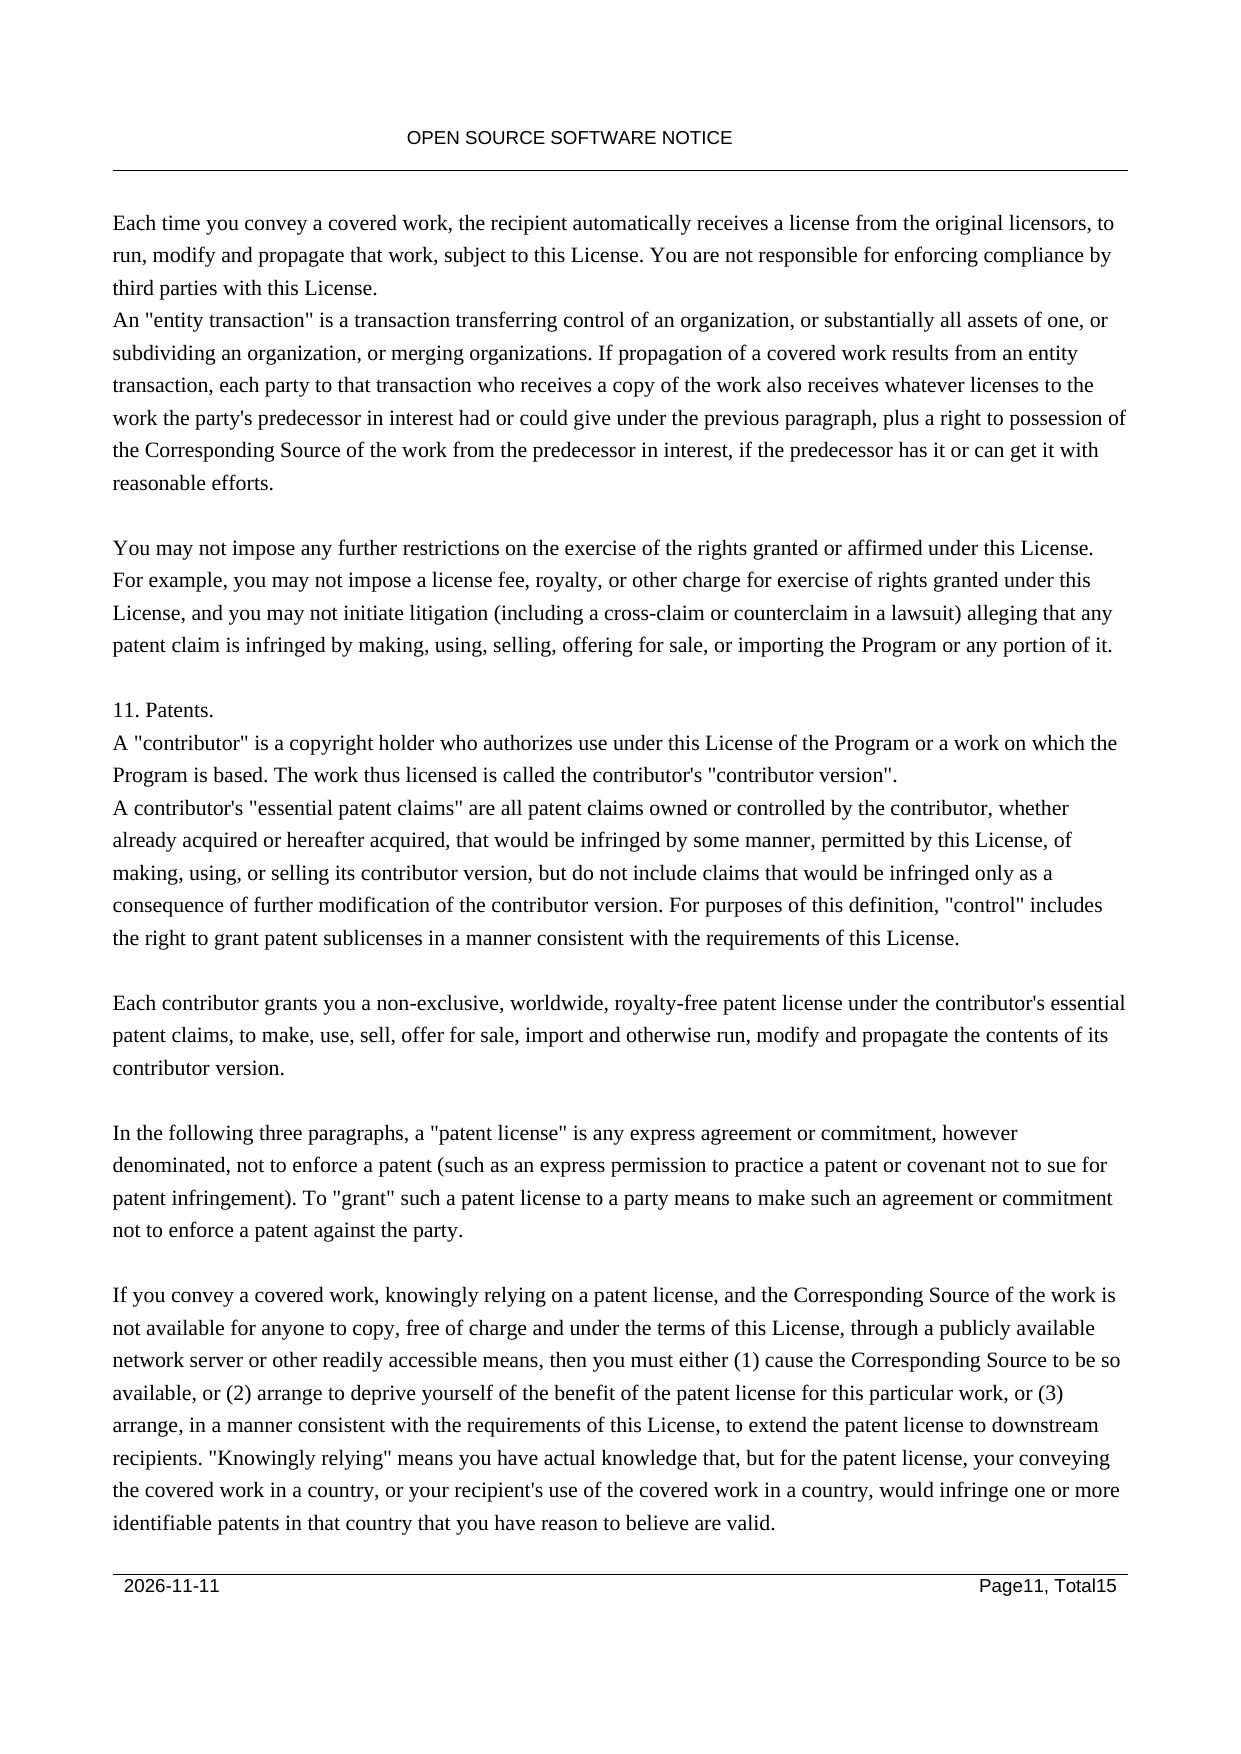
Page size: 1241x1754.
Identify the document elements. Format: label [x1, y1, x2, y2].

text [112, 206, 1128, 1539]
